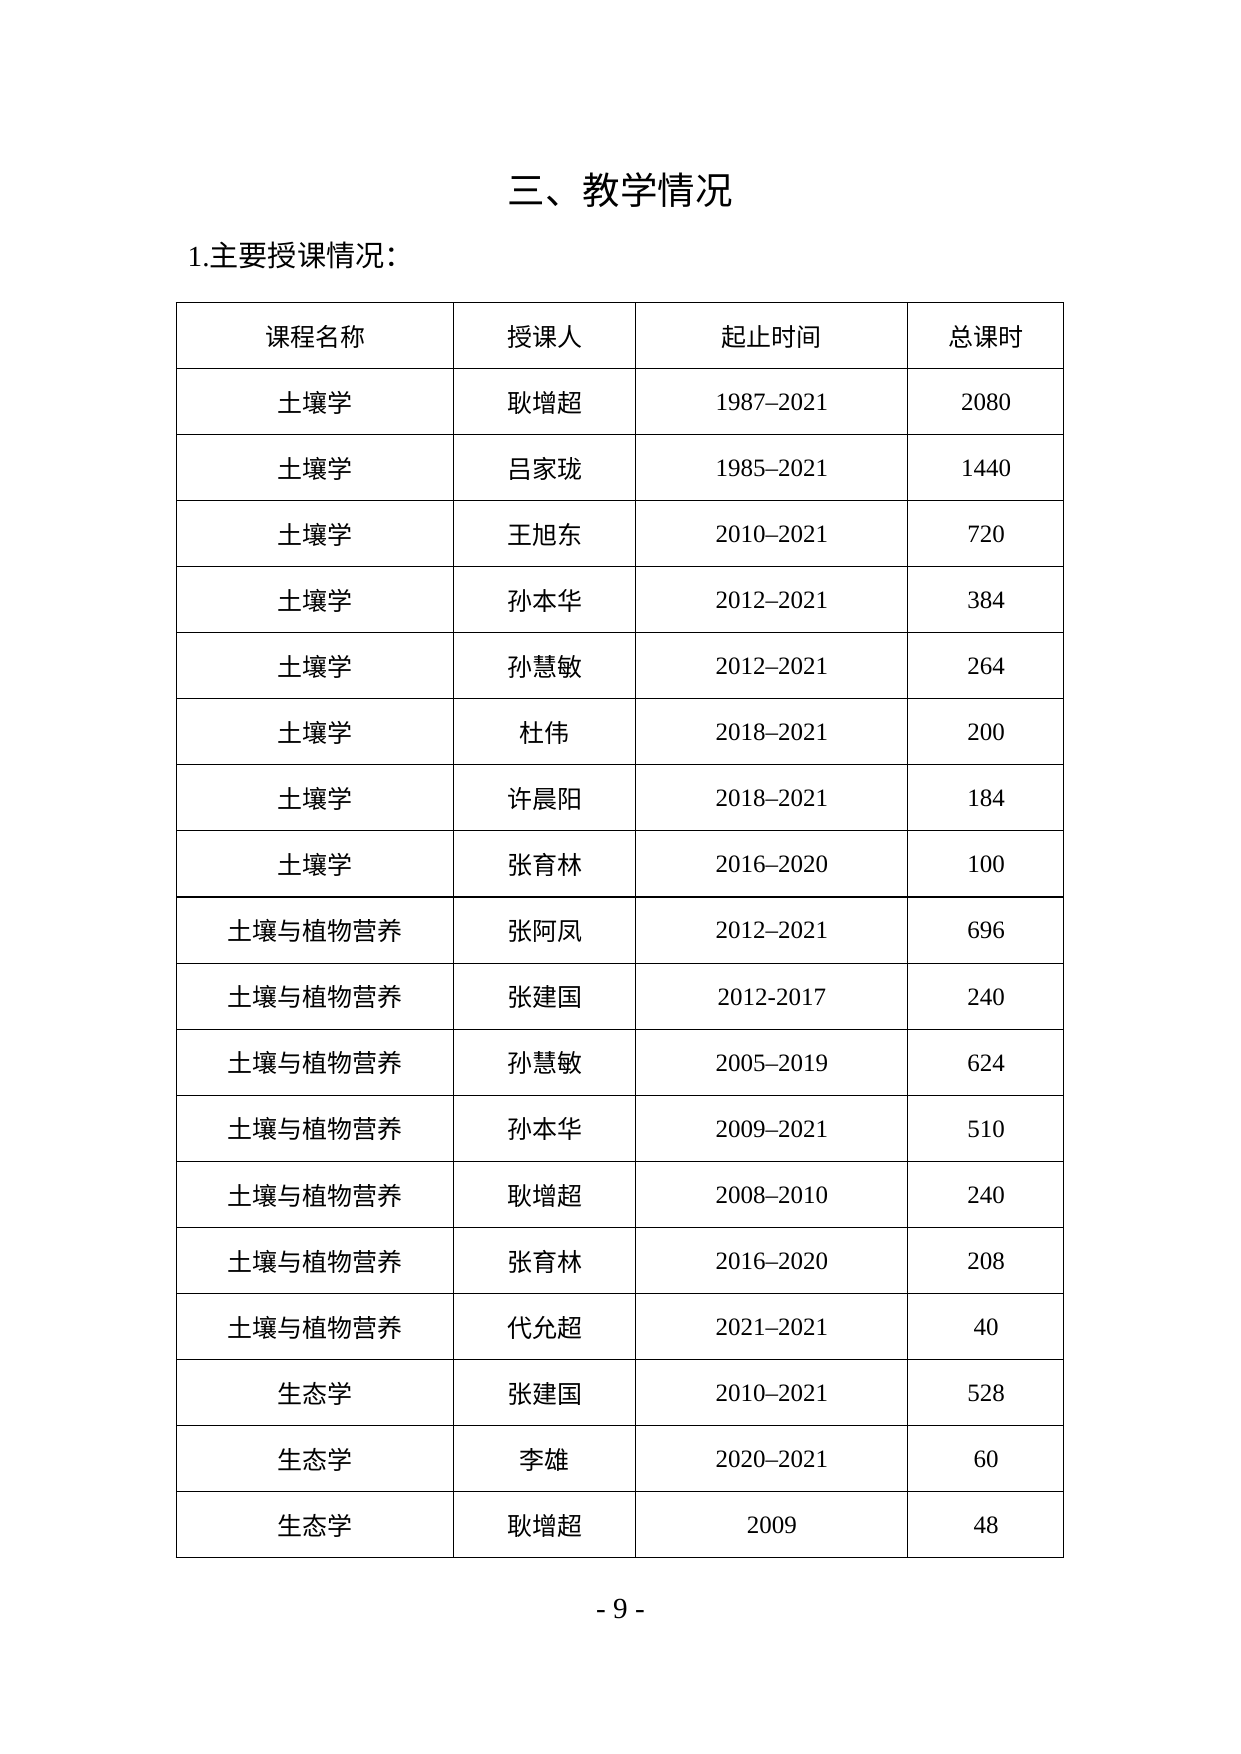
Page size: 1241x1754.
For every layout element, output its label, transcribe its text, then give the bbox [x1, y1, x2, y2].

table_cell 240 [908, 964, 1063, 1028]
table_cell 2021–2021 [636, 1294, 907, 1359]
table_cell 100 [908, 831, 1063, 896]
table_cell 土壤与植物营养 [177, 1228, 453, 1293]
table_cell 孙慧敏 [454, 1030, 635, 1094]
table_cell 生态学 [177, 1360, 453, 1425]
table_cell 208 [908, 1228, 1063, 1293]
table_cell 土壤学 [177, 633, 453, 698]
table_cell 624 [908, 1030, 1063, 1094]
table_cell 土壤学 [177, 765, 453, 830]
table_cell 696 [908, 898, 1063, 962]
table_cell 2016–2020 [636, 831, 907, 896]
table_cell 2009 [636, 1492, 907, 1557]
table_cell 2080 [908, 369, 1063, 434]
table_cell 土壤与植物营养 [177, 1162, 453, 1227]
table_cell 耿增超 [454, 369, 635, 434]
table_cell 264 [908, 633, 1063, 698]
table_cell 张阿凤 [454, 898, 635, 962]
table_cell 孙本华 [454, 1096, 635, 1161]
table_cell 耿增超 [454, 1162, 635, 1227]
table_cell 2012-2017 [636, 964, 907, 1028]
table_cell 土壤学 [177, 699, 453, 764]
table_cell 384 [908, 567, 1063, 632]
text 1.主要授课情况： [187, 221, 1053, 286]
table_cell 510 [908, 1096, 1063, 1161]
table_cell 48 [908, 1492, 1063, 1557]
text 三、教学情况 [187, 156, 1053, 221]
table_cell 2010–2021 [636, 1360, 907, 1425]
table_cell 土壤与植物营养 [177, 1294, 453, 1359]
table_cell 2010–2021 [636, 501, 907, 566]
table_cell 土壤与植物营养 [177, 1096, 453, 1161]
table_cell 土壤学 [177, 369, 453, 434]
table_cell 土壤与植物营养 [177, 898, 453, 962]
table_cell 2018–2021 [636, 699, 907, 764]
table_cell 2012–2021 [636, 898, 907, 962]
table_cell 王旭东 [454, 501, 635, 566]
table_cell 240 [908, 1162, 1063, 1227]
table_cell 张育林 [454, 1228, 635, 1293]
table_cell 720 [908, 501, 1063, 566]
table_cell 土壤与植物营养 [177, 1030, 453, 1094]
table_cell 李雄 [454, 1426, 635, 1491]
table_cell 528 [908, 1360, 1063, 1425]
table_cell 生态学 [177, 1426, 453, 1491]
table_cell 2008–2010 [636, 1162, 907, 1227]
table_cell 生态学 [177, 1492, 453, 1557]
table_cell 土壤学 [177, 831, 453, 896]
table_cell 2020–2021 [636, 1426, 907, 1491]
table_cell 2012–2021 [636, 633, 907, 698]
table_header 起止时间 [636, 303, 907, 368]
table_cell 1987–2021 [636, 369, 907, 434]
table_cell 2016–2020 [636, 1228, 907, 1293]
table_header 授课人 [454, 303, 635, 368]
table_cell 孙本华 [454, 567, 635, 632]
table_header 课程名称 [177, 303, 453, 368]
table_cell 许晨阳 [454, 765, 635, 830]
table_cell 土壤学 [177, 501, 453, 566]
table_cell 张育林 [454, 831, 635, 896]
table_cell 孙慧敏 [454, 633, 635, 698]
table_cell 1440 [908, 435, 1063, 500]
table_cell 2018–2021 [636, 765, 907, 830]
table_cell 200 [908, 699, 1063, 764]
table_cell 土壤学 [177, 567, 453, 632]
table_cell 吕家珑 [454, 435, 635, 500]
table_cell 张建国 [454, 964, 635, 1028]
table_cell 土壤学 [177, 435, 453, 500]
table_cell 代允超 [454, 1294, 635, 1359]
table_cell 60 [908, 1426, 1063, 1491]
table_cell 杜伟 [454, 699, 635, 764]
table_cell 土壤与植物营养 [177, 964, 453, 1028]
table_cell 2009–2021 [636, 1096, 907, 1161]
table_header 总课时 [908, 303, 1063, 368]
table_cell 1985–2021 [636, 435, 907, 500]
table_cell 张建国 [454, 1360, 635, 1425]
table_cell 2012–2021 [636, 567, 907, 632]
table_cell 184 [908, 765, 1063, 830]
table_cell 耿增超 [454, 1492, 635, 1557]
table_cell 2005–2019 [636, 1030, 907, 1094]
table_cell 40 [908, 1294, 1063, 1359]
